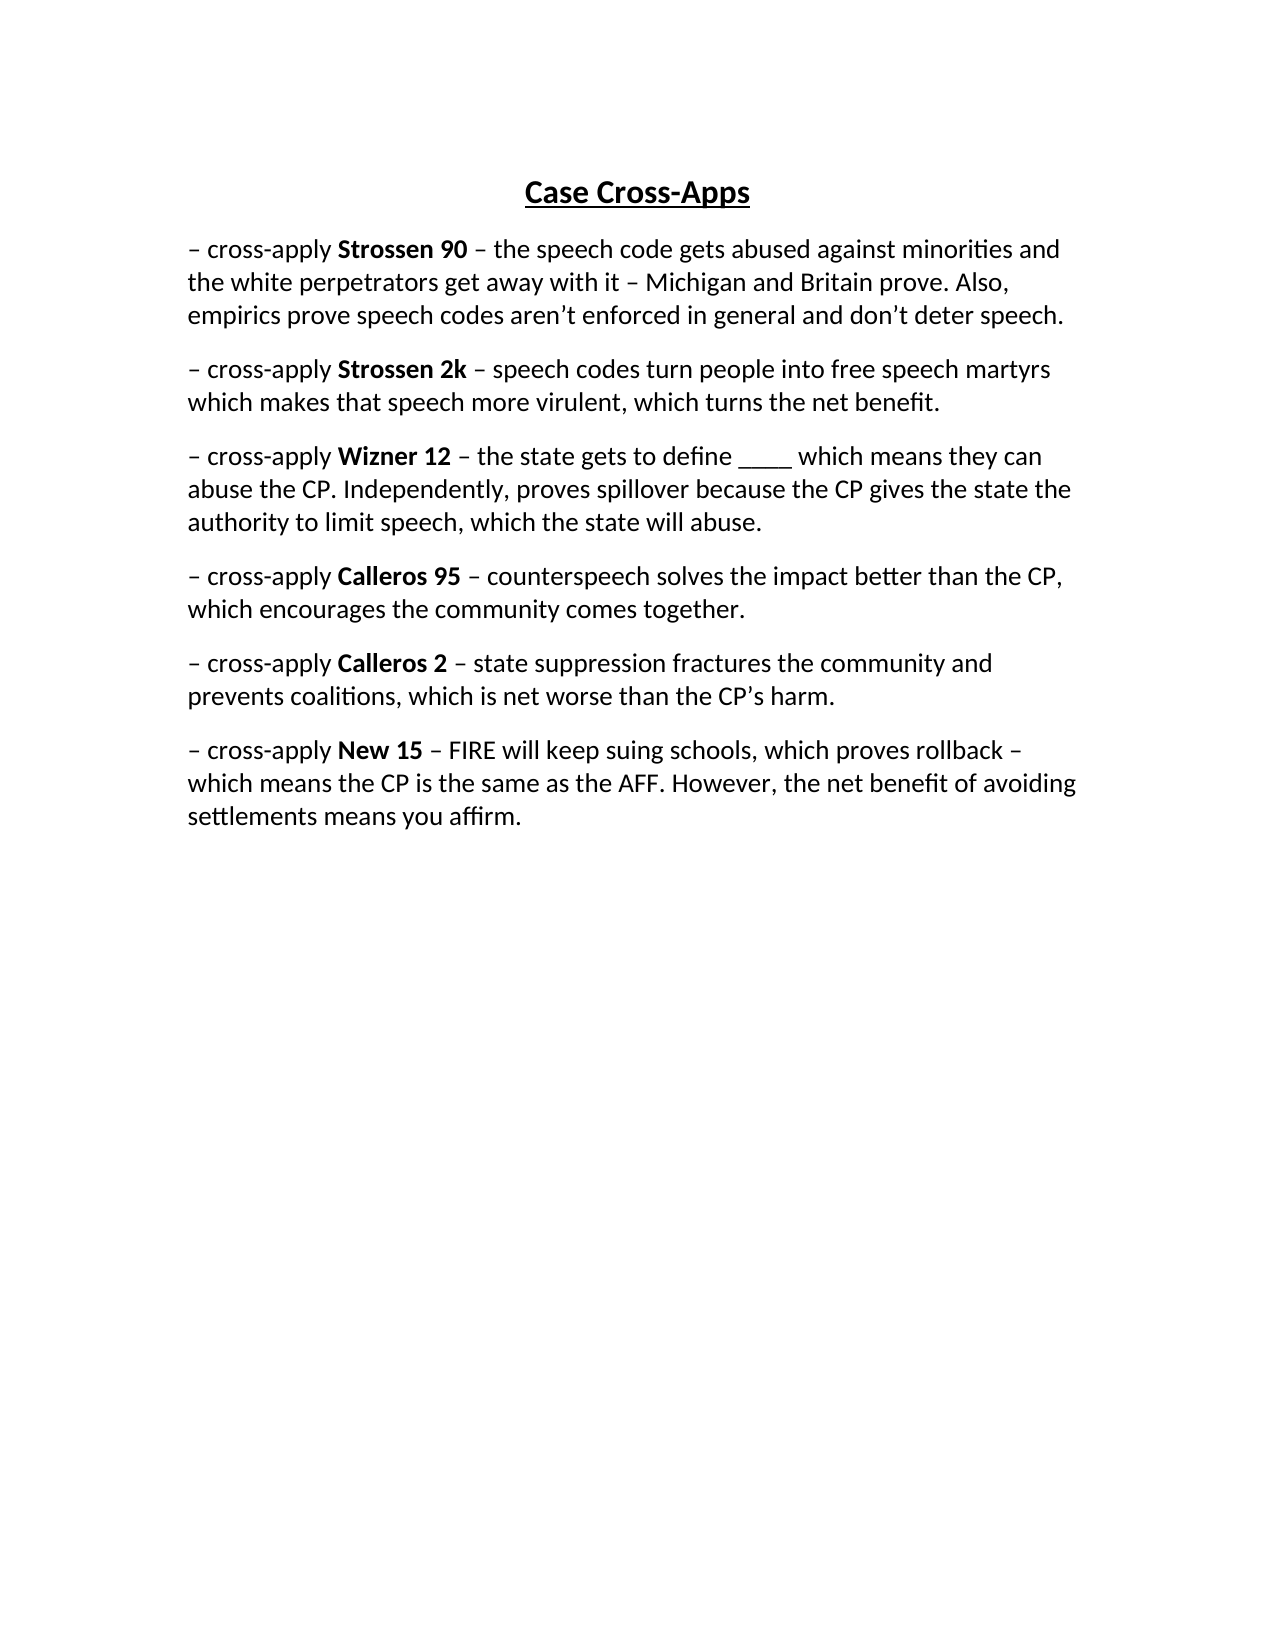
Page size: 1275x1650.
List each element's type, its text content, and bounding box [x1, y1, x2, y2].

subtitle – cross-apply Calleros 2 – state suppression fractures the community and prevents coalitions, which is net worse than the CP’s harm. [187, 646, 1087, 712]
subtitle – cross-apply Wizner 12 – the state gets to define ____ which means they can abuse the CP. Independently, proves spillover because the CP gives the state the authority to limit speech, which the state will abuse. [187, 439, 1087, 538]
subtitle – cross-apply New 15 – FIRE will keep suing schools, which proves rollback – which means the CP is the same as the AFF. However, the net benefit of avoiding settlements means you affirm. [187, 733, 1087, 832]
subtitle Case Cross-Apps [187, 171, 1087, 212]
subtitle – cross-apply Strossen 90 – the speech code gets abused against minorities and the white perpetrators get away with it – Michigan and Britain prove. Also, empirics prove speech codes aren’t enforced in general and don’t deter speech. [187, 232, 1087, 331]
subtitle – cross-apply Strossen 2k – speech codes turn people into free speech martyrs which makes that speech more virulent, which turns the net benefit. [187, 352, 1087, 418]
subtitle – cross-apply Calleros 95 – counterspeech solves the impact better than the CP, which encourages the community comes together. [187, 559, 1087, 625]
